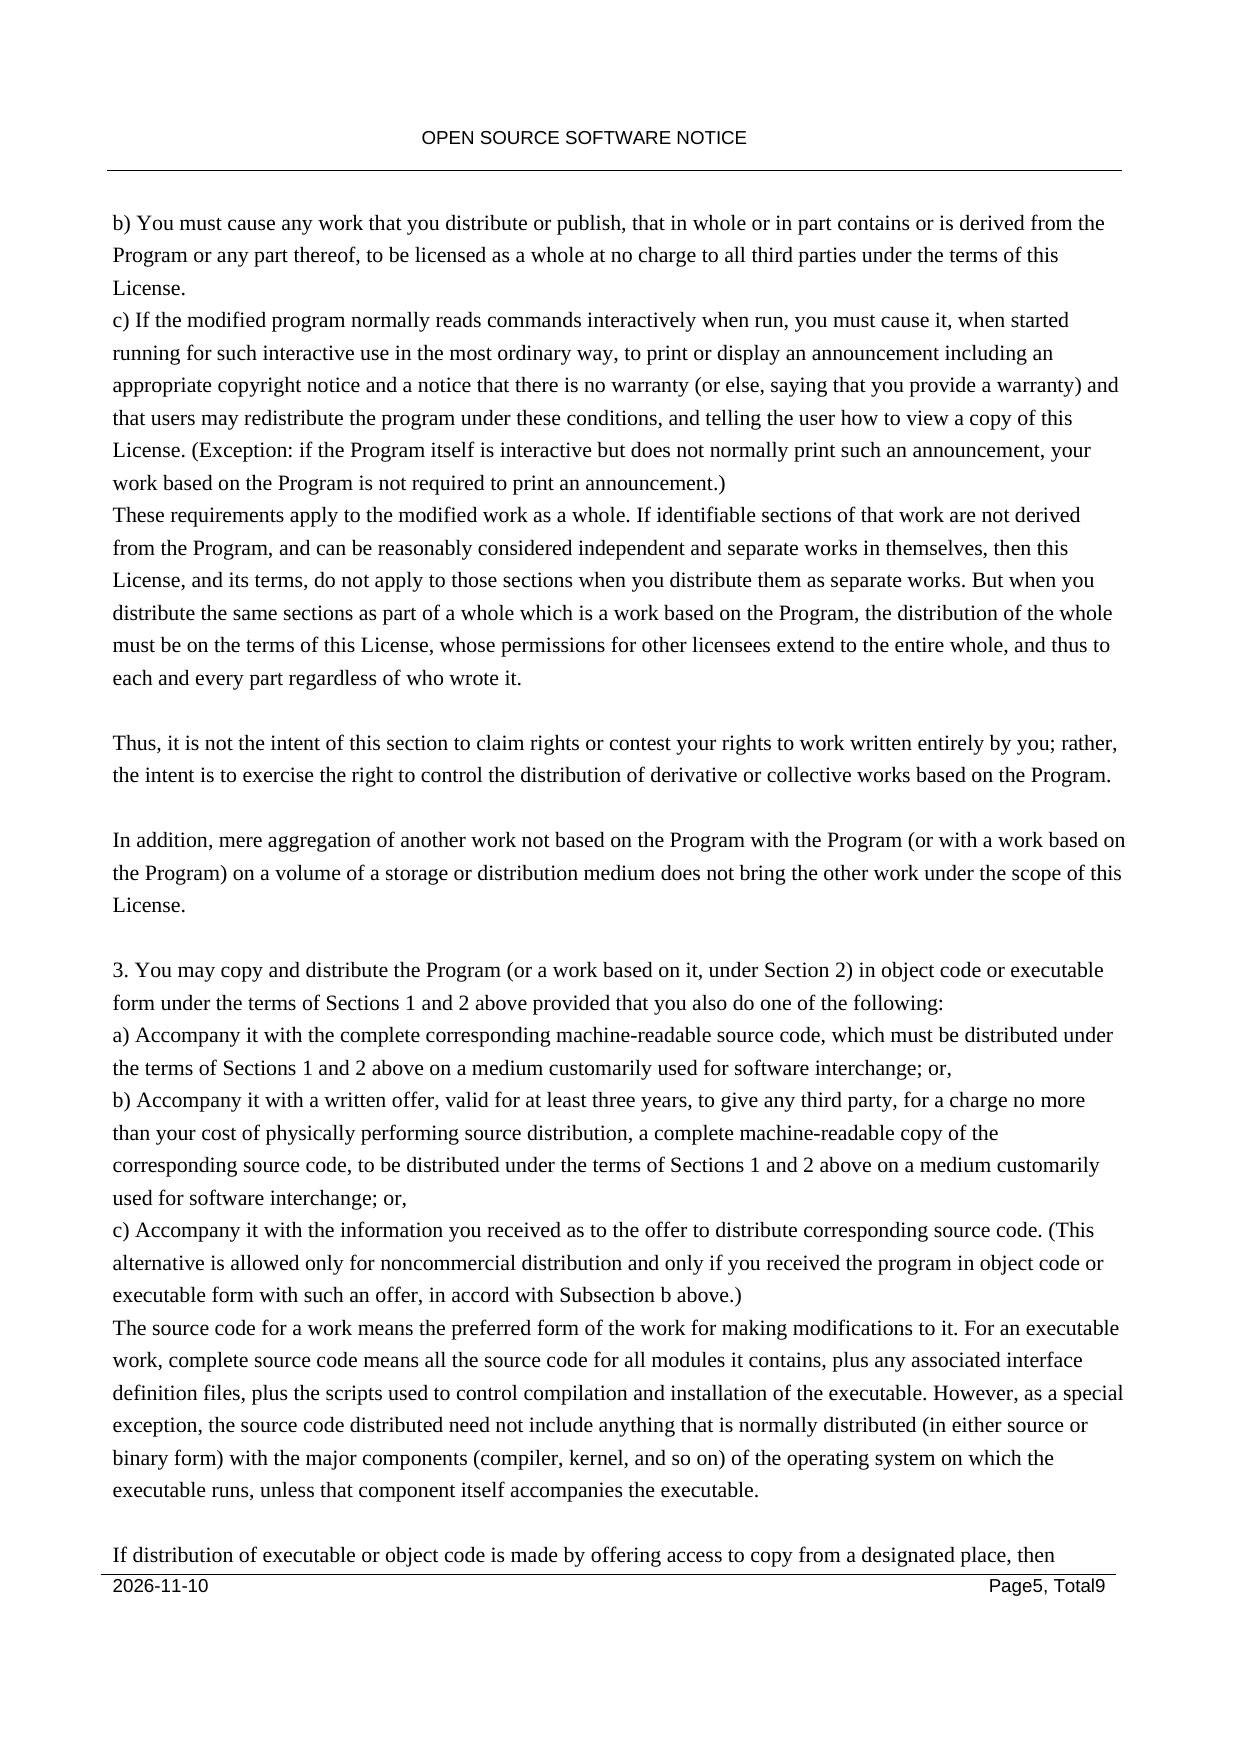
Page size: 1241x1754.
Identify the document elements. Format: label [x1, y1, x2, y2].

text [112, 206, 1128, 1571]
